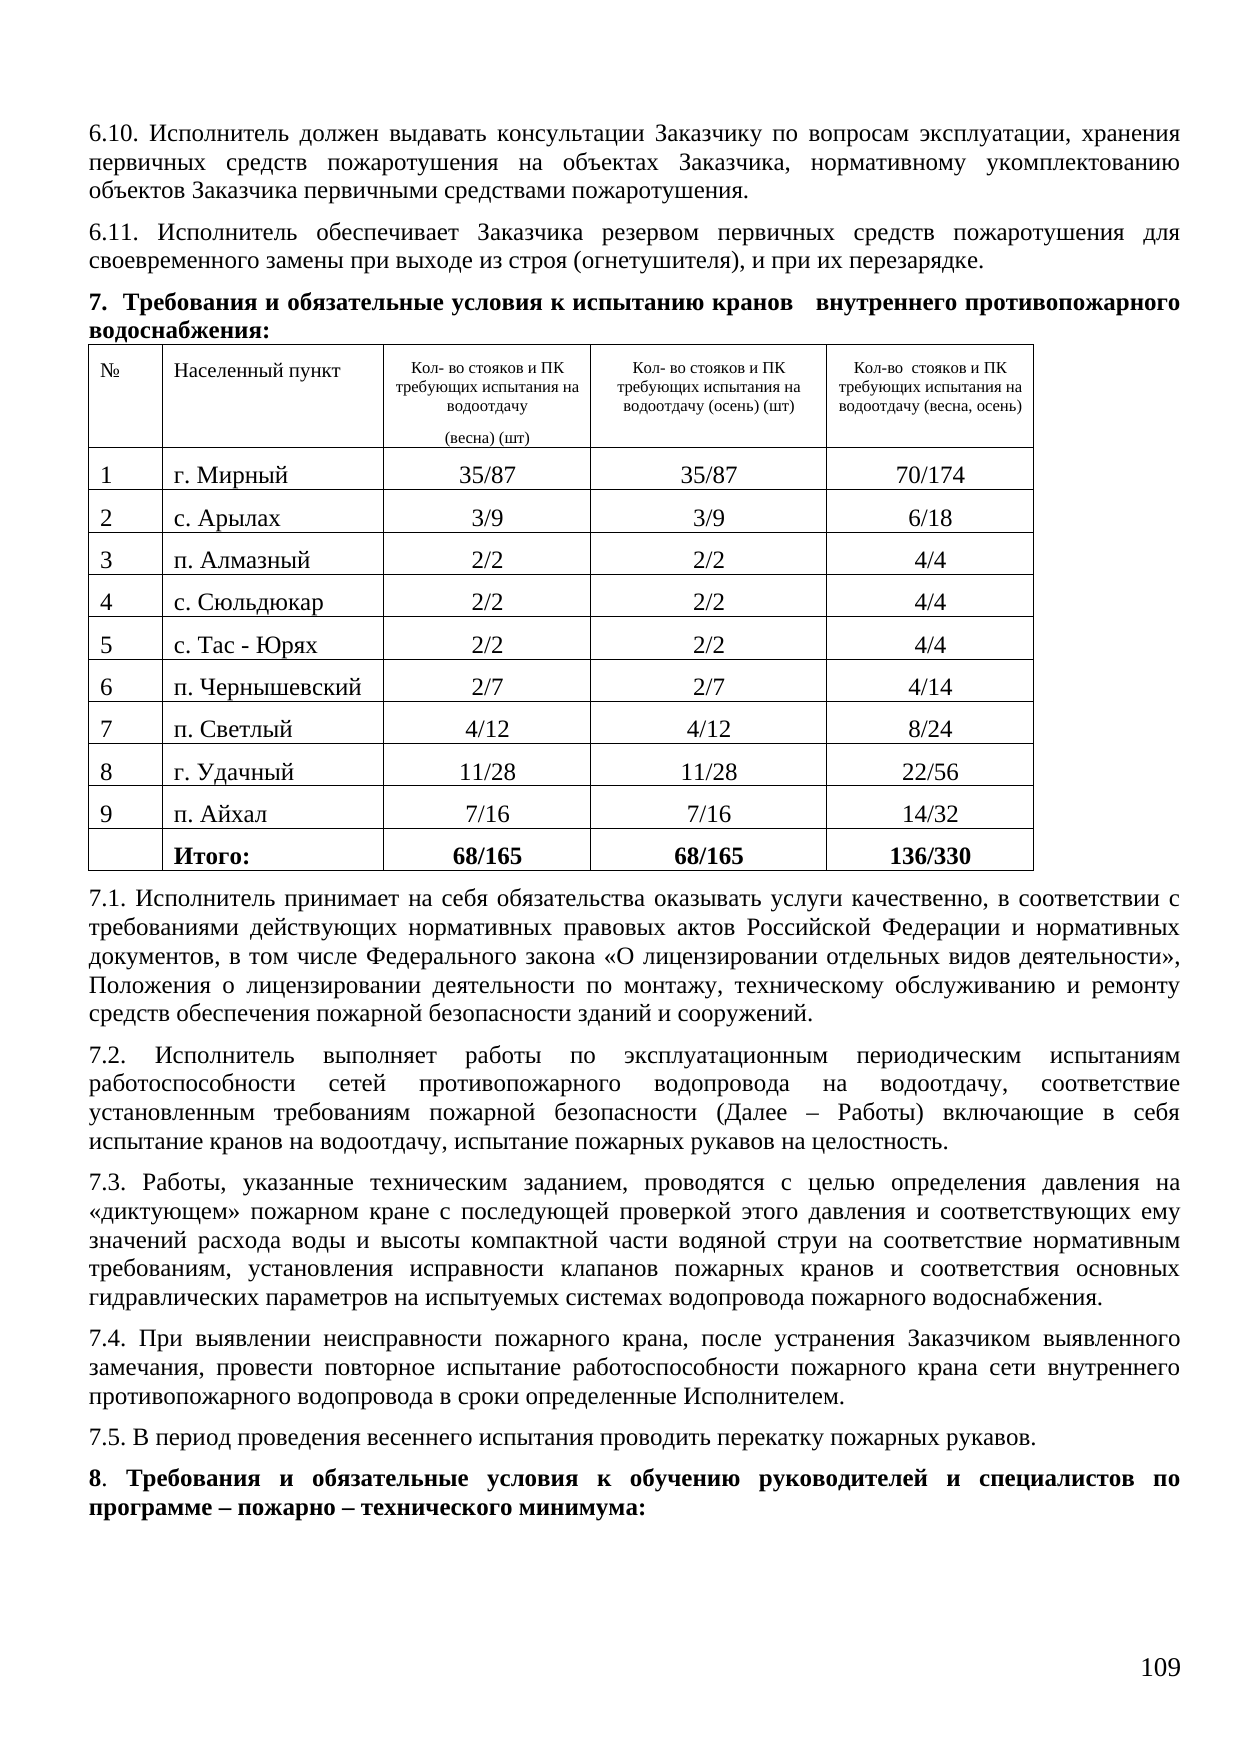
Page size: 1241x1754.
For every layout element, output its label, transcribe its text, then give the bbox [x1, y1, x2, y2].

table_cell [89, 829, 162, 870]
table_header № [89, 345, 162, 447]
table_cell 2 [89, 490, 162, 532]
table_cell 35/87 [591, 448, 826, 489]
table_cell 68/165 [384, 829, 590, 870]
table_cell 11/28 [591, 744, 826, 785]
table_cell 3/9 [384, 490, 590, 532]
table_cell 6/18 [827, 490, 1033, 532]
text 7.3. Работы, указанные техническим заданием, проводятся с целью определения давления на «диктующем» пожарном кране с последующей проверкой этого давления и соответствующих ему значений расхода воды и высоты компактной части водяной струи на соответствие нормативным требованиям, установления исправности клапанов пожарных кранов и соответствия основных гидравлических параметров на испытуемых системах водопровода пожарного водоснабжения. [89, 1167, 1181, 1311]
table_cell 6 [89, 660, 162, 701]
table_cell с. Тас - Юрях [163, 617, 383, 658]
table_cell 5 [89, 617, 162, 658]
table_cell 7/16 [384, 786, 590, 828]
table_cell Итого: [163, 829, 383, 870]
table_cell 11/28 [384, 744, 590, 785]
table_cell п. Айхал [163, 786, 383, 828]
table_cell п. Алмазный [163, 533, 383, 574]
table_cell 70/174 [827, 448, 1033, 489]
table_cell 2/2 [591, 575, 826, 616]
text 7. Требования и обязательные условия к испытанию кранов внутреннего противопожарного водоснабжения: [89, 287, 1181, 344]
table_cell 14/32 [827, 786, 1033, 828]
text 6.11. Исполнитель обеспечивает Заказчика резервом первичных средств пожаротушения для своевременного замены при выходе из строя (огнетушителя), и при их перезарядке. [89, 217, 1181, 274]
text 7.5. В период проведения весеннего испытания проводить перекатку пожарных рукавов. [89, 1422, 1181, 1451]
text 6.10. Исполнитель должен выдавать консультации Заказчику по вопросам эксплуатации, хранения первичных средств пожаротушения на объектах Заказчика, нормативному укомплектованию объектов Заказчика первичными средствами пожаротушения. [89, 118, 1181, 204]
table_cell г. Мирный [163, 448, 383, 489]
table_cell 1 [89, 448, 162, 489]
table_cell 8/24 [827, 702, 1033, 743]
table_cell 3 [89, 533, 162, 574]
table_cell 8 [89, 744, 162, 785]
table_cell 4 [89, 575, 162, 616]
table_header Кол-во стояков и ПК требующих испытания на водоотдачу (весна, осень) [827, 345, 1033, 447]
text 8. Требования и обязательные условия к обучению руководителей и специалистов по программе – пожарно – технического минимума: [89, 1463, 1181, 1521]
table_cell 4/4 [827, 533, 1033, 574]
table_cell п. Чернышевский [163, 660, 383, 701]
table_cell 2/2 [384, 575, 590, 616]
table_cell г. Удачный [163, 744, 383, 785]
table_cell с. Арылах [163, 490, 383, 532]
table_cell 2/2 [384, 617, 590, 658]
table_cell 7/16 [591, 786, 826, 828]
table_cell 3/9 [591, 490, 826, 532]
table_cell 35/87 [384, 448, 590, 489]
table_cell 68/165 [591, 829, 826, 870]
text 7.2. Исполнитель выполняет работы по эксплуатационным периодическим испытаниям работоспособности сетей противопожарного водопровода на водоотдачу, соответствие установленным требованиям пожарной безопасности (Далее – Работы) включающие в себя испытание кранов на водоотдачу, испытание пожарных рукавов на целостность. [89, 1040, 1181, 1155]
table_cell 4/14 [827, 660, 1033, 701]
text 7.4. При выявлении неисправности пожарного крана, после устранения Заказчиком выявленного замечания, провести повторное испытание работоспособности пожарного крана сети внутреннего противопожарного водопровода в сроки определенные Исполнителем. [89, 1323, 1181, 1410]
table_cell 4/12 [591, 702, 826, 743]
table_header Населенный пункт [163, 345, 383, 447]
text 7.1. Исполнитель принимает на себя обязательства оказывать услуги качественно, в соответствии с требованиями действующих нормативных правовых актов Российской Федерации и нормативных документов, в том числе Федерального закона «О лицензировании отдельных видов деятельности», Положения о лицензировании деятельности по монтажу, техническому обслуживанию и ремонту средств обеспечения пожарной безопасности зданий и сооружений. [89, 883, 1181, 1027]
table_cell 4/4 [827, 617, 1033, 658]
table_cell 2/7 [591, 660, 826, 701]
table_cell 136/330 [827, 829, 1033, 870]
table_cell 2/7 [384, 660, 590, 701]
table_header Кол- во стояков и ПК требующих испытания на водоотдачу (осень) (шт) [591, 345, 826, 447]
table_cell 4/12 [384, 702, 590, 743]
table_cell 7 [89, 702, 162, 743]
table_cell 22/56 [827, 744, 1033, 785]
table_cell 2/2 [591, 533, 826, 574]
table_cell 4/4 [827, 575, 1033, 616]
table_cell 2/2 [591, 617, 826, 658]
table_cell 2/2 [384, 533, 590, 574]
table_cell 9 [89, 786, 162, 828]
table_cell п. Светлый [163, 702, 383, 743]
table_header Кол- во стояков и ПК требующих испытания на водоотдачу (весна) (шт) [384, 345, 590, 447]
table_cell с. Сюльдюкар [163, 575, 383, 616]
